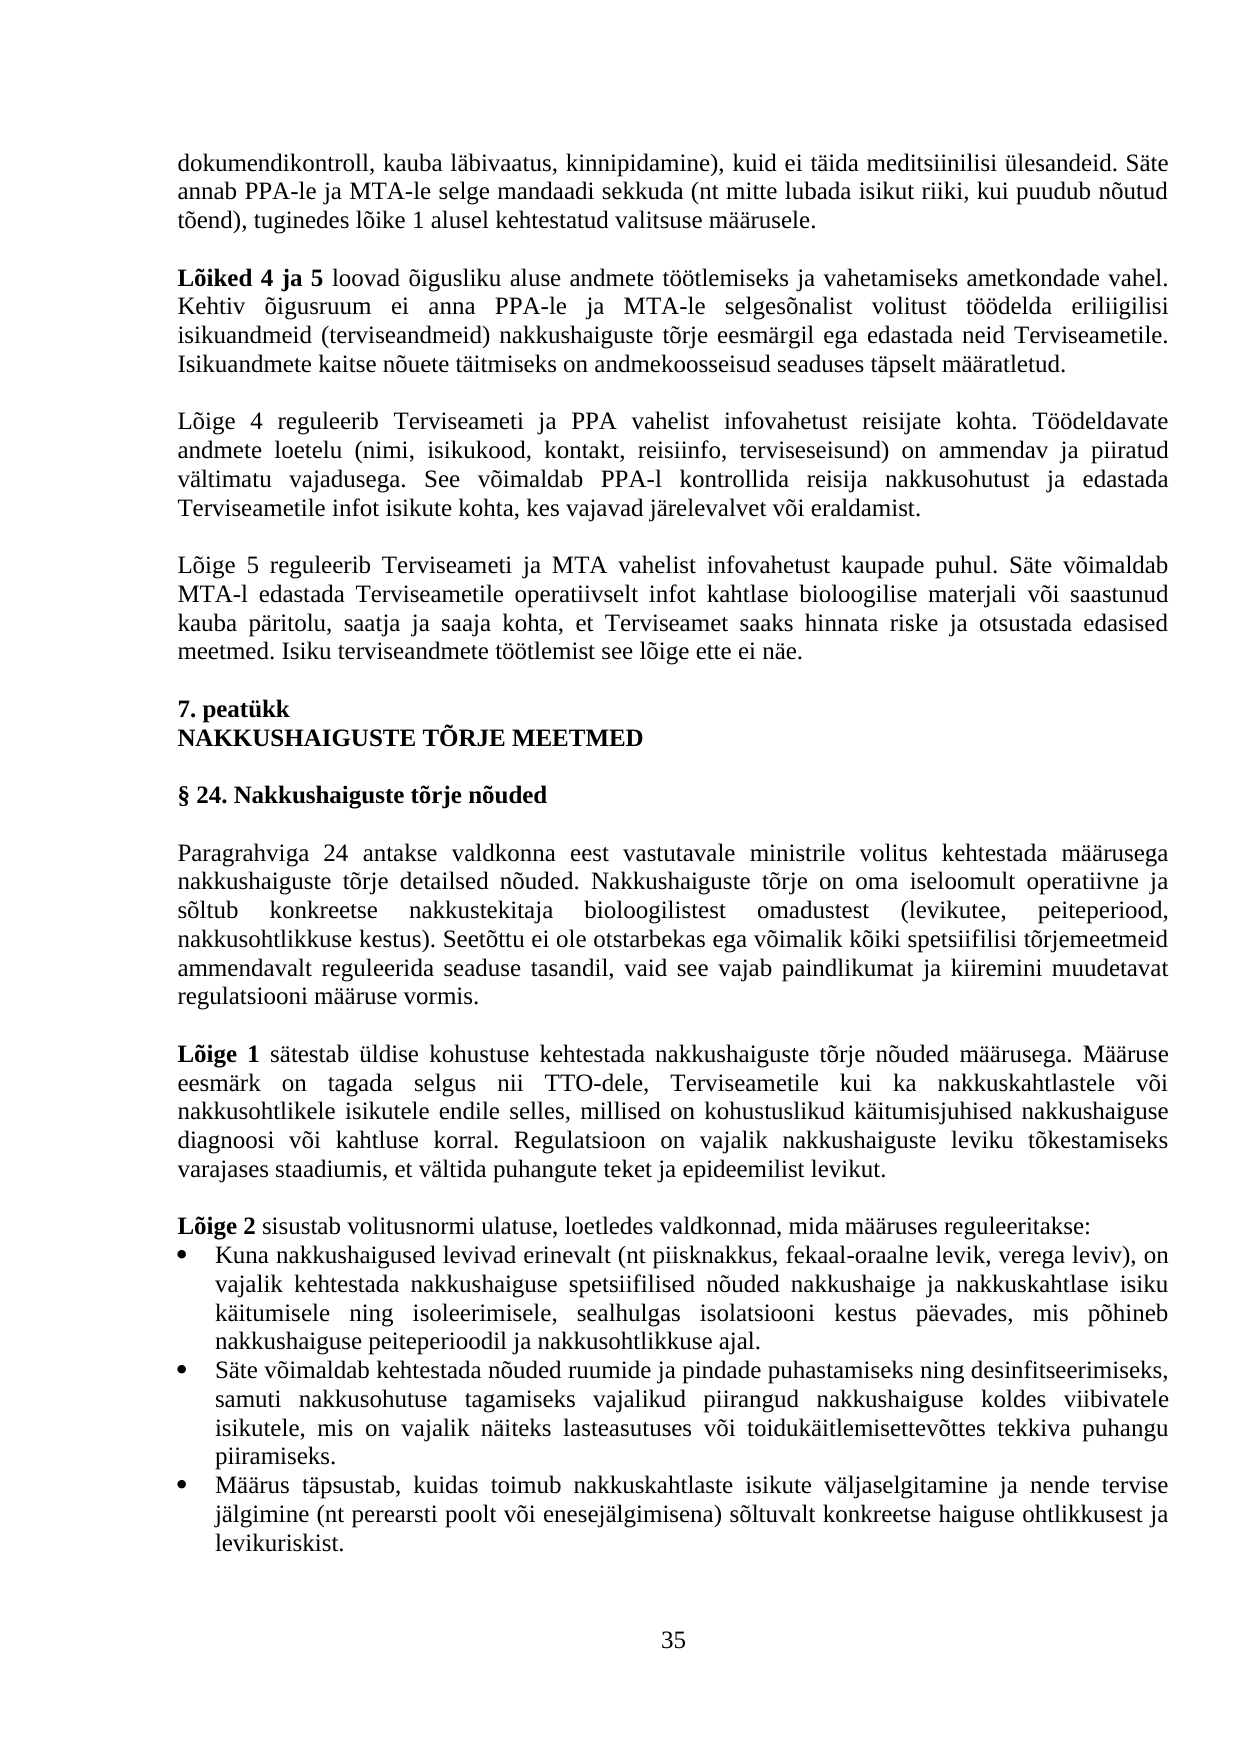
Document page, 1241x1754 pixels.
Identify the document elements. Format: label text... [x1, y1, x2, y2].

list Kuna nakkushaigused levivad erinevalt (nt piisknakkus, fekaal-oraalne levik, verega leviv), on vajalik kehtestada nakkushaiguse spetsiifilised nõuded nakkushaige ja nakkuskahtlase isiku käitumisele ning isoleerimisele, sealhulgas isolatsiooni kestus päevades, mis põhineb nakkushaiguse peiteperioodil ja nakkusohtlikkuse ajal. [177, 1240, 1169, 1355]
list Säte võimaldab kehtestada nõuded ruumide ja pindade puhastamiseks ning desinfitseerimiseks, samuti nakkusohutuse tagamiseks vajalikud piirangud nakkushaiguse koldes viibivatele isikutele, mis on vajalik näiteks lasteasutuses või toidukäitlemisettevõttes tekkiva puhangu piiramiseks. [177, 1355, 1169, 1470]
text Paragrahviga 24 antakse valdkonna eest vastutavale ministrile volitus kehtestada määrusega nakkushaiguste tõrje detailsed nõuded. Nakkushaiguste tõrje on oma iseloomult operatiivne ja sõltub konkreetse nakkustekitaja bioloogilistest omadustest (levikutee, peiteperiood, nakkusohtlikkuse kestus). Seetõttu ei ole otstarbekas ega võimalik kõiki spetsiifilisi tõrjemeetmeid ammendavalt reguleerida seaduse tasandil, vaid see vajab paindlikumat ja kiiremini muudetavat regulatsiooni määruse vormis. [177, 838, 1169, 1010]
text Lõige 5 reguleerib Terviseameti ja MTA vahelist infovahetust kaupade puhul. Säte võimaldab MTA-l edastada Terviseametile operatiivselt infot kahtlase bioloogilise materjali või saastunud kauba päritolu, saatja ja saaja kohta, et Terviseamet saaks hinnata riske ja otsustada edasised meetmed. Isiku terviseandmete töötlemist see lõige ette ei näe. [177, 550, 1169, 665]
text Lõige 2 sisustab volitusnormi ulatuse, loetledes valdkonnad, mida määruses reguleeritakse: [177, 1211, 1169, 1240]
text Lõige 1 sätestab üldise kohustuse kehtestada nakkushaiguste tõrje nõuded määrusega. Määruse eesmärk on tagada selgus nii TTO-dele, Terviseametile kui ka nakkuskahtlastele või nakkusohtlikele isikutele endile selles, millised on kohustuslikud käitumisjuhised nakkushaiguse diagnoosi või kahtluse korral. Regulatsioon on vajalik nakkushaiguste leviku tõkestamiseks varajases staadiumis, et vältida puhangute teket ja epideemilist levikut. [177, 1039, 1169, 1183]
text 7. peatükk [177, 694, 1169, 723]
list Määrus täpsustab, kuidas toimub nakkuskahtlaste isikute väljaselgitamine ja nende tervise jälgimine (nt perearsti poolt või enesejälgimisena) sõltuvalt konkreetse haiguse ohtlikkusest ja levikuriskist. [177, 1470, 1169, 1556]
text NAKKUSHAIGUSTE TÕRJE MEETMED [177, 723, 1169, 751]
text Lõiked 4 ja 5 loovad õigusliku aluse andmete töötlemiseks ja vahetamiseks ametkondade vahel. Kehtiv õigusruum ei anna PPA-le ja MTA-le selgesõnalist volitust töödelda eriliigilisi isikuandmeid (terviseandmeid) nakkushaiguste tõrje eesmärgil ega edastada neid Terviseametile. Isikuandmete kaitse nõuete täitmiseks on andmekoosseisud seaduses täpselt määratletud. [177, 263, 1169, 378]
text Lõige 4 reguleerib Terviseameti ja PPA vahelist infovahetust reisijate kohta. Töödeldavate andmete loetelu (nimi, isikukood, kontakt, reisiinfo, terviseseisund) on ammendav ja piiratud vältimatu vajadusega. See võimaldab PPA-l kontrollida reisija nakkusohutust ja edastada Terviseametile infot isikute kohta, kes vajavad järelevalvet või eraldamist. [177, 406, 1169, 521]
text § 24. Nakkushaiguste tõrje nõuded [177, 780, 1169, 809]
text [177, 148, 1169, 234]
